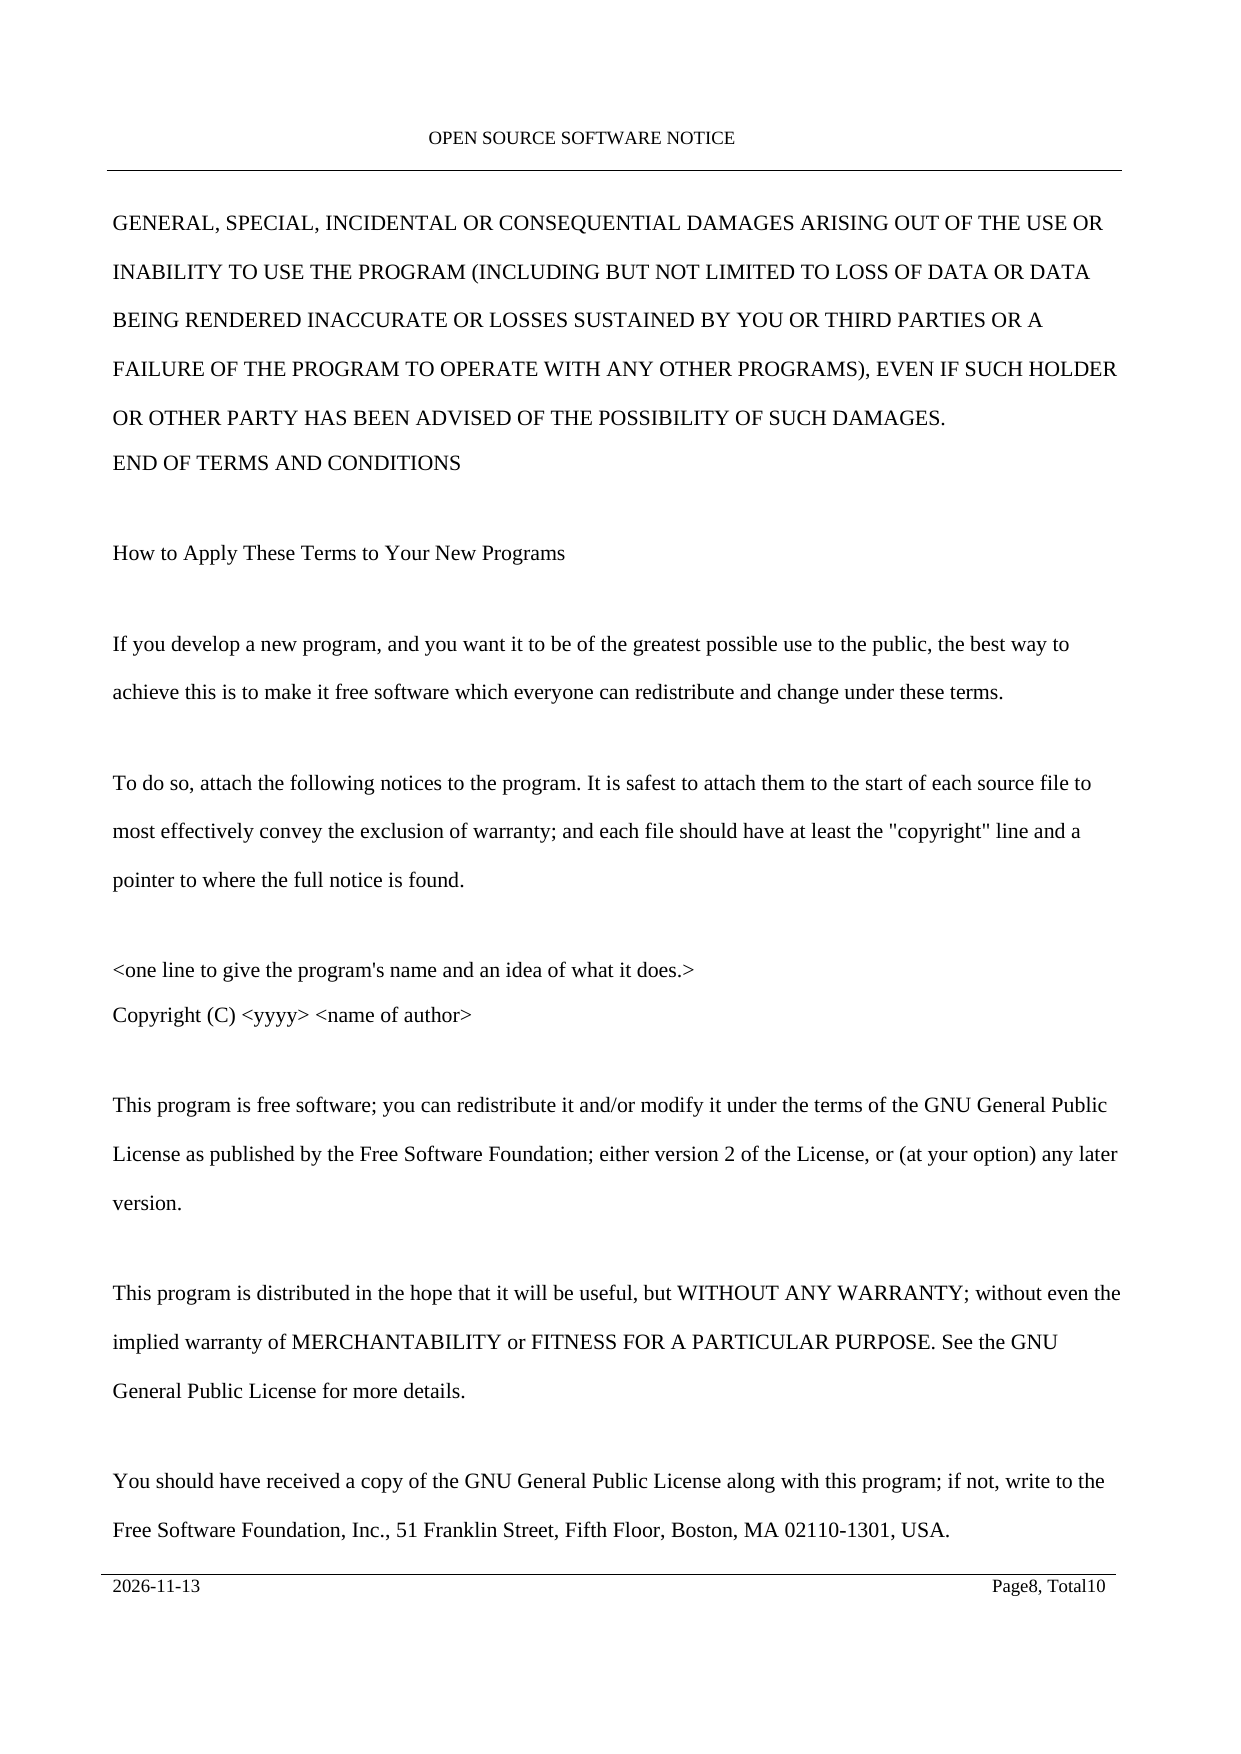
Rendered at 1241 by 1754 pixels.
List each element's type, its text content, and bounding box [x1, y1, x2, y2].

text How to Apply These Terms to Your New Programs [112, 537, 1128, 569]
text This program is free software; you can redistribute it and/or modify it under the terms of the GNU General Public License as published by the Free Software Foundation; either version 2 of the License, or (at your option) any later version. [112, 1089, 1128, 1219]
text This program is distributed in the hope that it will be useful, but WITHOUT ANY WARRANTY; without even the implied warranty of MERCHANTABILITY or FITNESS FOR A PARTICULAR PURPOSE. See the GNU General Public License for more details. [112, 1277, 1128, 1407]
text Copyright (C) <yyyy> <name of author> [112, 999, 1128, 1031]
text If you develop a new program, and you want it to be of the greatest possible use to the public, the best way to achieve this is to make it free software which everyone can redistribute and change under these terms. [112, 627, 1128, 708]
text END OF TERMS AND CONDITIONS [112, 446, 1128, 479]
text You should have received a copy of the GNU General Public License along with this program; if not, write to the Free Software Foundation, Inc., 51 Franklin Street, Fifth Floor, Boston, MA 02110-1301, USA. [112, 1464, 1128, 1546]
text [112, 206, 1128, 434]
text To do so, attach the following notices to the program. It is safest to attach them to the start of each source file to most effectively convey the exclusion of warranty; and each file should have at least the "copyright" line and a pointer to where the full notice is found. [112, 766, 1128, 896]
text <one line to give the program's name and an idea of what it does.> [112, 953, 1128, 986]
